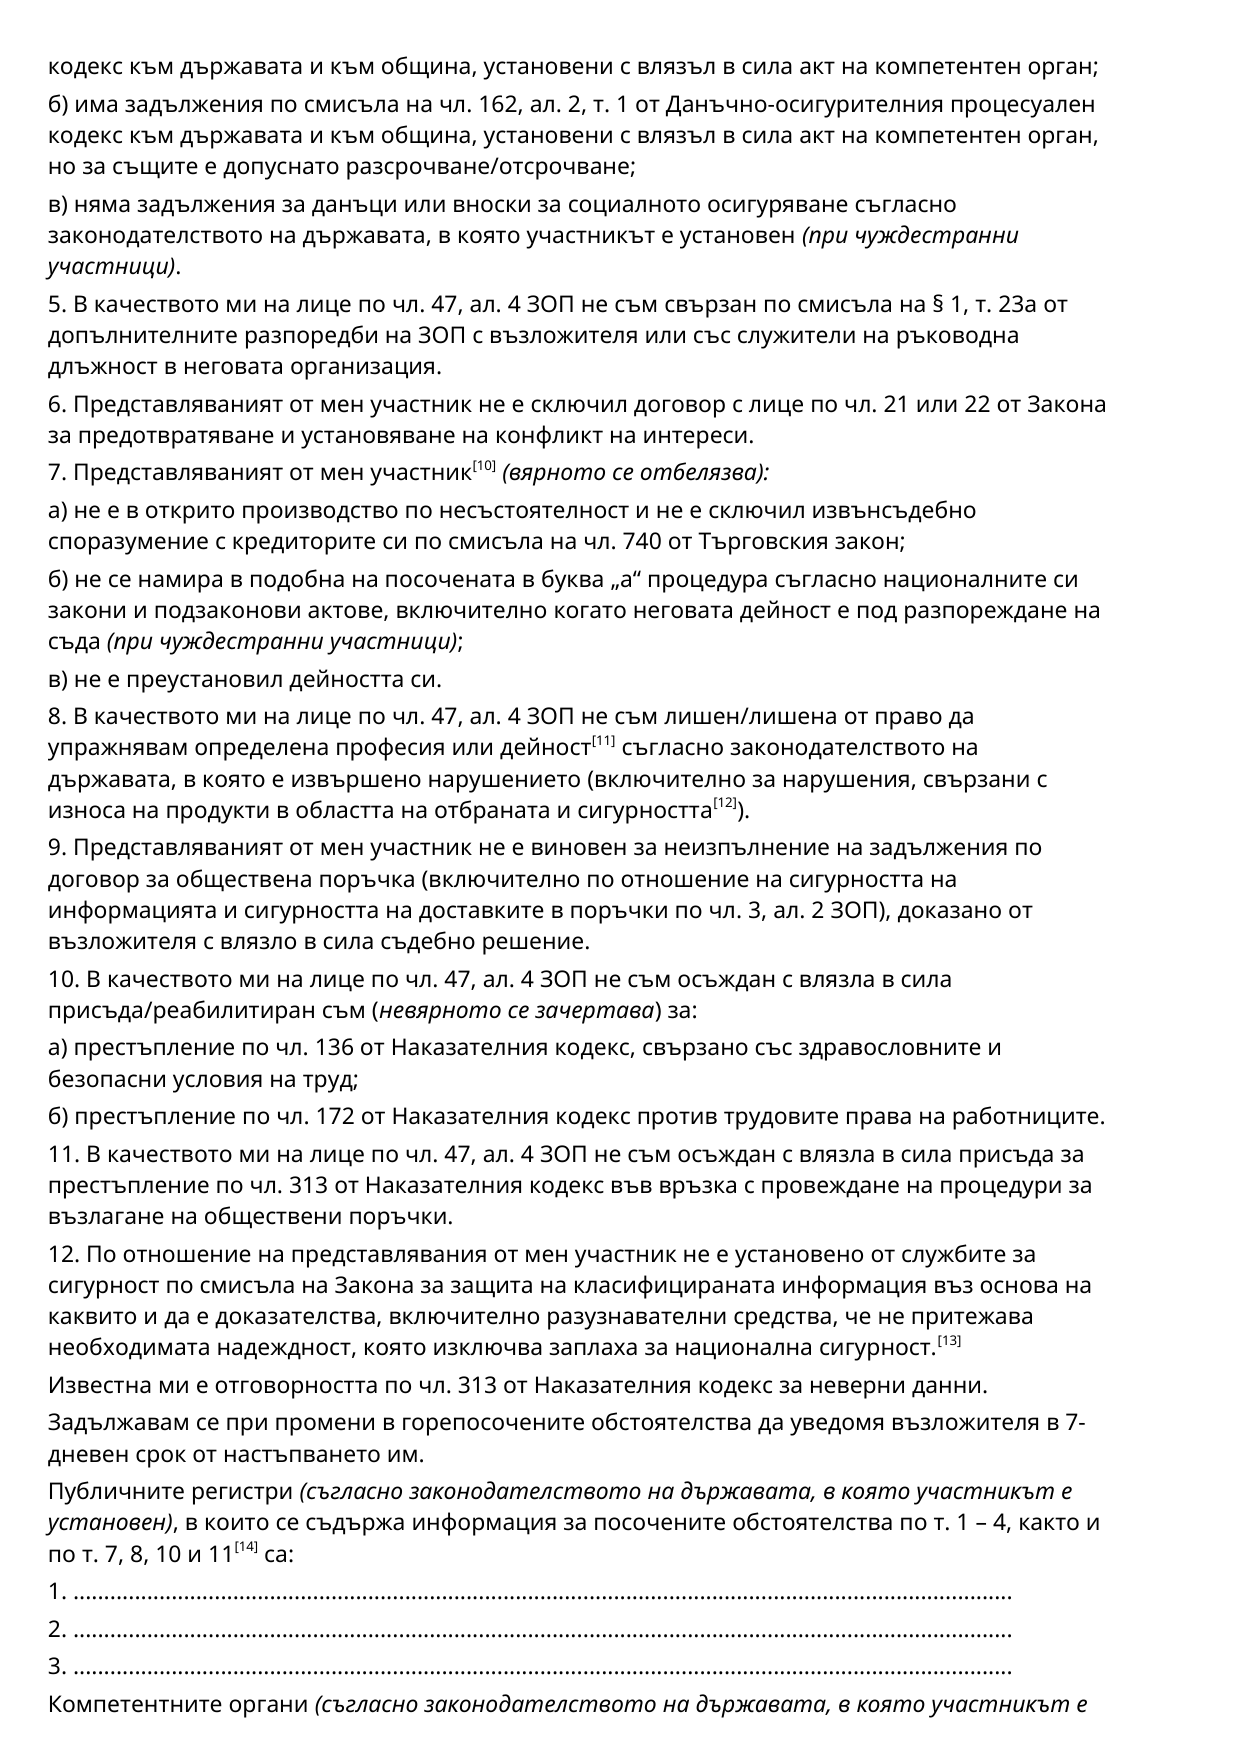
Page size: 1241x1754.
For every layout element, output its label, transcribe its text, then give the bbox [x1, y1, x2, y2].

table_cell б) има задължения по смисъла на чл. 162, ал. 2, т. 1 от Данъчно-осигурителния процесуален кодекс към държавата и към община, установени с влязъл в сила акт на компетентен орган, но за същите е допуснато разсрочване/отсрочване; [45, 84, 1116, 184]
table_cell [45, 47, 1116, 84]
table_cell б) не се намира в подобна на посочената в буква „а“ процедура съгласно националните си закони и подзаконови актове, включително когато неговата дейност е под разпореждане на съда (при чуждестранни участници); [45, 559, 1116, 659]
table_cell 8. В качеството ми на лице по чл. 47, ал. 4 ЗОП не съм лишен/лишена от право да упражнявам определена професия или дейност[11] съгласно законодателството на държавата, в която е извършено нарушението (включително за нарушения, свързани с износа на продукти в областта на отбраната и сигурността[12]). [45, 697, 1116, 828]
table_cell 6. Представляваният от мен участник не е сключил договор с лице по чл. 21 или 22 от Закона за предотвратяване и установяване на конфликт на интереси. [45, 384, 1116, 453]
table_cell б) престъпление по чл. 172 от Наказателния кодекс против трудовите права на работниците. [45, 1097, 1116, 1134]
table_cell 7. Представляваният от мен участник[10] (вярното се отбелязва): [45, 453, 1116, 491]
table_cell Задължавам се при промени в горепосочените обстоятелства да уведомя възложителя в 7-дневен срок от настъпването им. [45, 1403, 1116, 1472]
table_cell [45, 1684, 1116, 1722]
table_cell Публичните регистри (съгласно законодателството на държавата, в която участникът е установен), в които се съдържа информация за посочените обстоятелства по т. 1 – 4, както и по т. 7, 8, 10 и 11[14] са: [45, 1472, 1116, 1572]
table_cell а) не е в открито производство по несъстоятелност и не е сключил извънсъдебно споразумение с кредиторите си по смисъла на чл. 740 от Търговския закон; [45, 491, 1116, 559]
table_cell в) не е преустановил дейността си. [45, 659, 1116, 697]
table_cell 5. В качеството ми на лице по чл. 47, ал. 4 ЗОП не съм свързан по смисъла на § 1, т. 23а от допълнителните разпоредби на ЗОП с възложителя или със служители на ръководна длъжност в неговата организация. [45, 284, 1116, 384]
table_cell 12. По отношение на представлявания от мен участник не е установено от службите за сигурност по смисъла на Закона за защита на класифицираната информация въз основа на каквито и да е доказателства, включително разузнавателни средства, че не притежава необходимата надеждност, която изключва заплаха за национална сигурност.[13] [45, 1234, 1116, 1366]
table_cell 10. В качеството ми на лице по чл. 47, ал. 4 ЗОП не съм осъждан с влязла в сила присъда/реабилитиран съм (невярното се зачертава) за: [45, 959, 1116, 1028]
table_cell в) няма задължения за данъци или вноски за социалното осигуряване съгласно законодателството на държавата, в която участникът е установен (при чуждестранни участници). [45, 184, 1116, 284]
table_cell Известна ми е отговорността по чл. 313 от Наказателния кодекс за неверни данни. [45, 1366, 1116, 1403]
table_cell а) престъпление по чл. 136 от Наказателния кодекс, свързано със здравословните и безопасни условия на труд; [45, 1028, 1116, 1097]
table_cell 11. В качеството ми на лице по чл. 47, ал. 4 ЗОП не съм осъждан с влязла в сила присъда за престъпление по чл. 313 от Наказателния кодекс във връзка с провеждане на процедури за възлагане на обществени поръчки. [45, 1134, 1116, 1234]
table_cell 9. Представляваният от мен участник не е виновен за неизпълнение на задължения по договор за обществена поръчка (включително по отношение на сигурността на информацията и сигурността на доставките в поръчки по чл. 3, ал. 2 ЗОП), доказано от възложителя с влязло в сила съдебно решение. [45, 828, 1116, 959]
